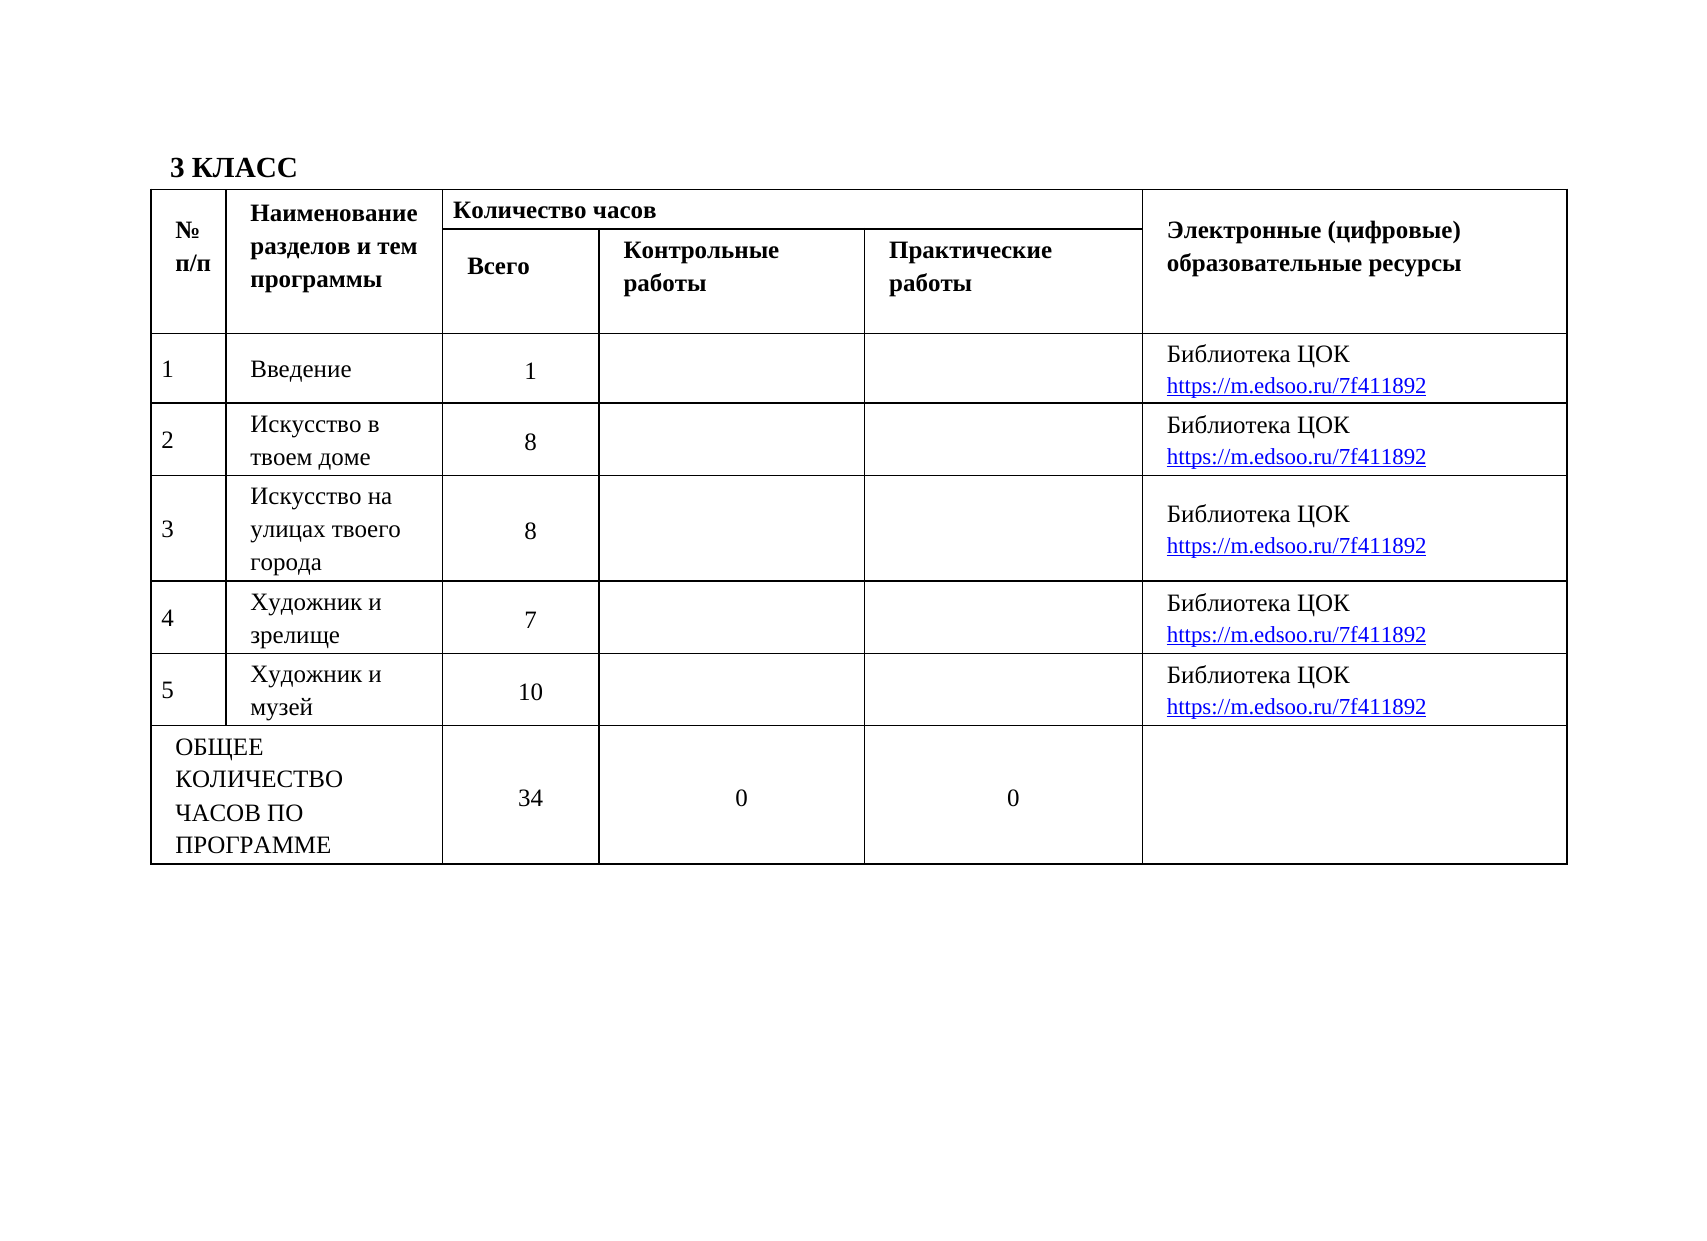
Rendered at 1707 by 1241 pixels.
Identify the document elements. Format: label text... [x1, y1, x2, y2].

table_cell Искусство в твоем доме [227, 404, 442, 474]
table_header Электронные (цифровые) образовательные ресурсы [1143, 190, 1566, 333]
table_cell [1143, 726, 1566, 863]
table_cell 1 [443, 334, 598, 402]
table_cell [600, 334, 864, 402]
table_cell Библиотека ЦОК https://m.edsoo.ru/7f411892 [1143, 334, 1566, 402]
table_cell Художник и зрелище [227, 582, 442, 652]
table_cell 10 [443, 654, 598, 725]
table_cell [865, 654, 1142, 725]
table_cell Контрольные работы [600, 230, 864, 333]
table_cell 34 [443, 726, 598, 863]
table_cell [865, 404, 1142, 474]
table_cell Библиотека ЦОК https://m.edsoo.ru/7f411892 [1143, 654, 1566, 725]
table_cell 3 [152, 476, 225, 580]
table_cell [600, 582, 864, 652]
table_cell [865, 334, 1142, 402]
table_cell Всего [443, 230, 598, 333]
table_header Количество часов [443, 190, 1142, 228]
table_cell Библиотека ЦОК https://m.edsoo.ru/7f411892 [1143, 404, 1566, 474]
table_cell 2 [152, 404, 225, 474]
table_cell [865, 582, 1142, 652]
table_cell Искусство на улицах твоего города [227, 476, 442, 580]
table_cell 0 [600, 726, 864, 863]
table_cell 1 [152, 334, 225, 402]
table_cell Введение [227, 334, 442, 402]
table_cell 8 [443, 476, 598, 580]
table_cell 8 [443, 404, 598, 474]
table_cell [600, 654, 864, 725]
table_cell 5 [152, 654, 225, 725]
table_cell [865, 476, 1142, 580]
table_cell 7 [443, 582, 598, 652]
table_cell Практические работы [865, 230, 1142, 333]
table_header № п/п [152, 190, 225, 333]
table_cell Художник и музей [227, 654, 442, 725]
table_cell 4 [152, 582, 225, 652]
table_cell 0 [865, 726, 1142, 863]
table_cell [600, 404, 864, 474]
table_cell Библиотека ЦОК https://m.edsoo.ru/7f411892 [1143, 582, 1566, 652]
table_cell [600, 476, 864, 580]
text 3 КЛАСС [162, 150, 1557, 183]
table_cell Библиотека ЦОК https://m.edsoo.ru/7f411892 [1143, 476, 1566, 580]
table_header Наименование разделов и тем программы [227, 190, 442, 333]
table_cell ОБЩЕЕ КОЛИЧЕСТВО ЧАСОВ ПО ПРОГРАММЕ [152, 726, 442, 863]
